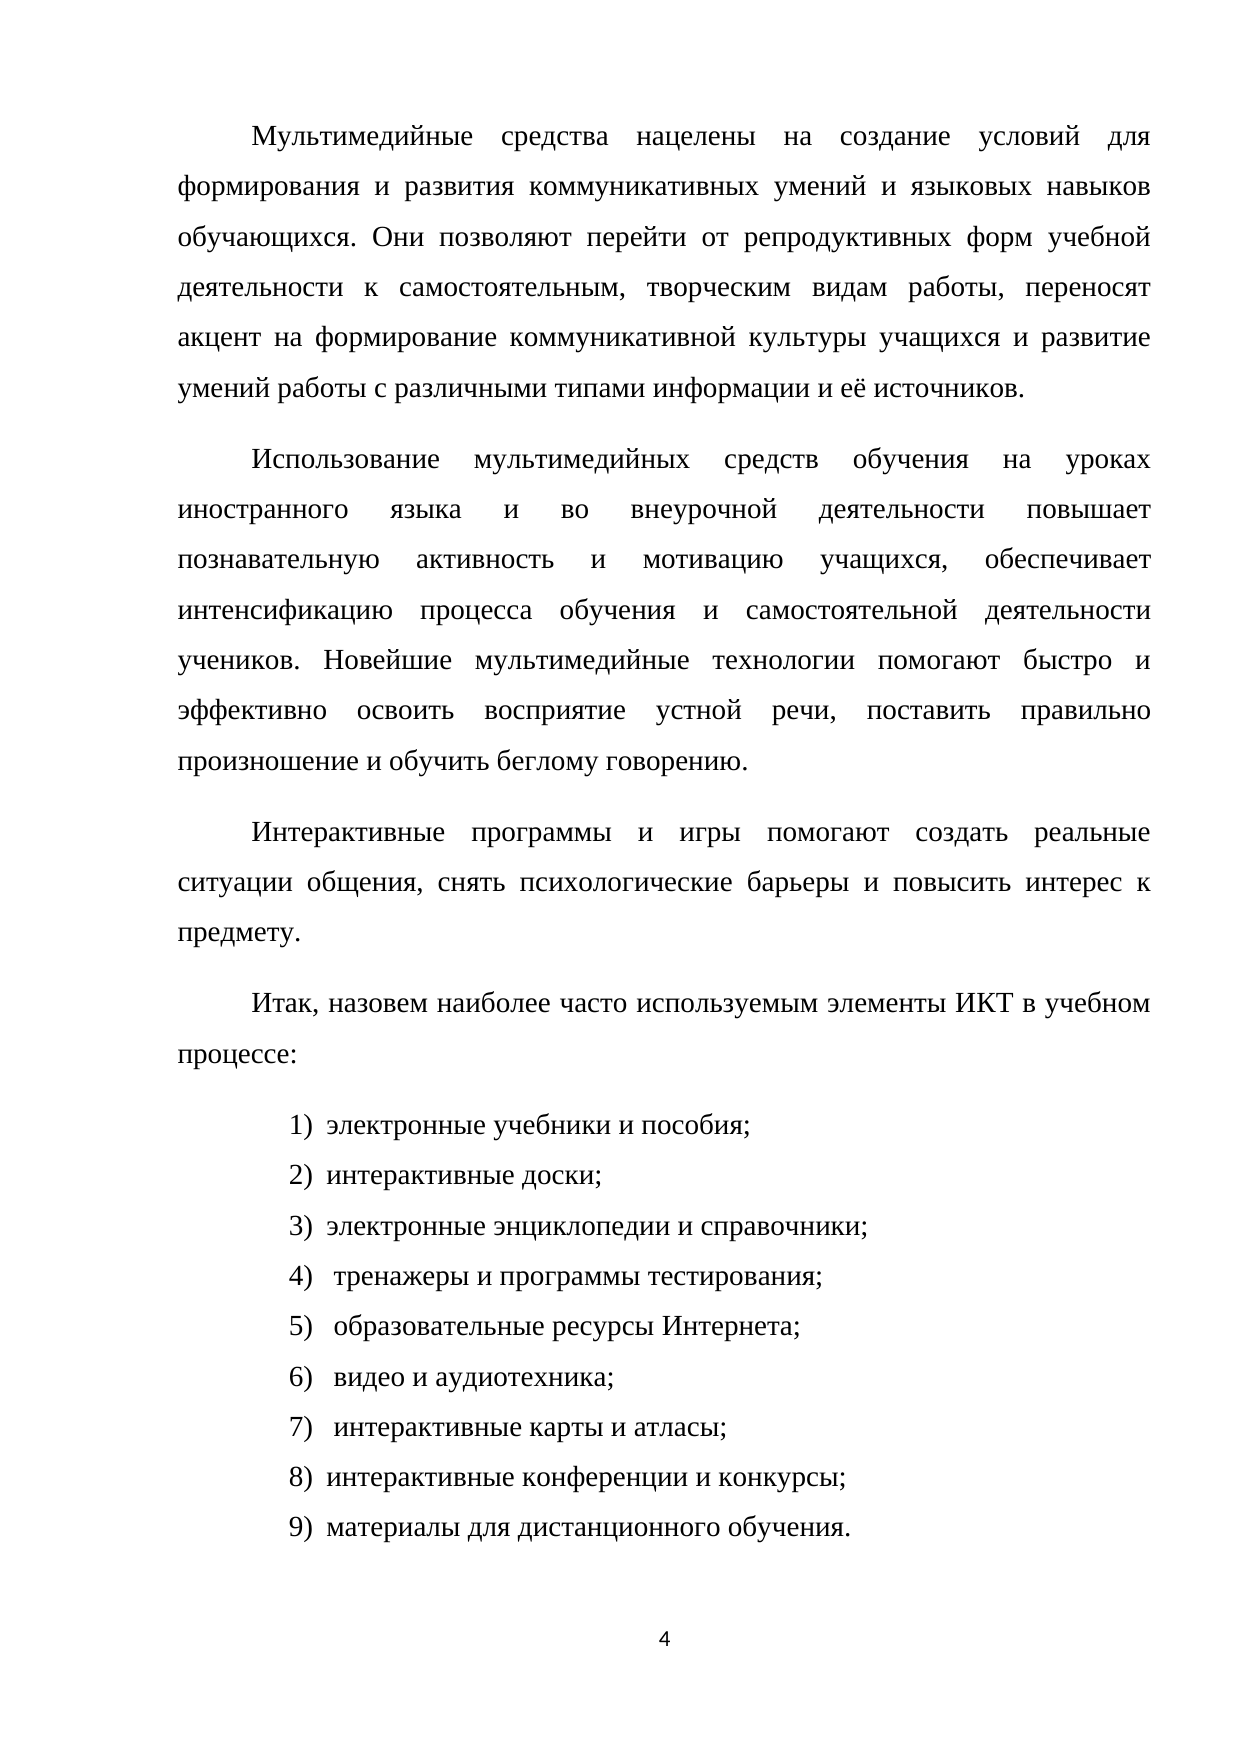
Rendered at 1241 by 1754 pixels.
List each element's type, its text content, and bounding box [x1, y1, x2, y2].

list материалы для дистанционного обучения. [288, 1509, 1152, 1543]
text Интерактивные программы и игры помогают создать реальные ситуации общения, снять психологические барьеры и повысить интерес к предмету. [177, 814, 1152, 948]
list интерактивные конференции и конкурсы; [288, 1459, 1152, 1493]
list образовательные ресурсы Интернета; [288, 1308, 1152, 1342]
text Мультимедийные средства нацелены на создание условий для формирования и развития коммуникативных умений и языковых навыков обучающихся. Они позволяют перейти от репродуктивных форм учебной деятельности к самостоятельным, творческим видам работы, переносят акцент на формирование коммуникативной культуры учащихся и развитие умений работы с различными типами информации и её источников. [177, 118, 1152, 403]
list электронные учебники и пособия; [288, 1107, 1152, 1141]
list электронные энциклопедии и справочники; [288, 1208, 1152, 1241]
list тренажеры и программы тестирования; [288, 1258, 1152, 1292]
list видео и аудиотехника; [288, 1359, 1152, 1392]
list интерактивные карты и атласы; [288, 1409, 1152, 1442]
text Использование мультимедийных средств обучения на уроках иностранного языка и во внеурочной деятельности повышает познавательную активность и мотивацию учащихся, обеспечивает интенсификацию процесса обучения и самостоятельной деятельности учеников. Новейшие мультимедийные технологии помогают быстро и эффективно освоить восприятие устной речи, поставить правильно произношение и обучить беглому говорению. [177, 441, 1152, 776]
list интерактивные доски; [288, 1157, 1152, 1191]
text Итак, назовем наиболее часто используемым элементы ИКТ в учебном процессе: [177, 986, 1152, 1069]
